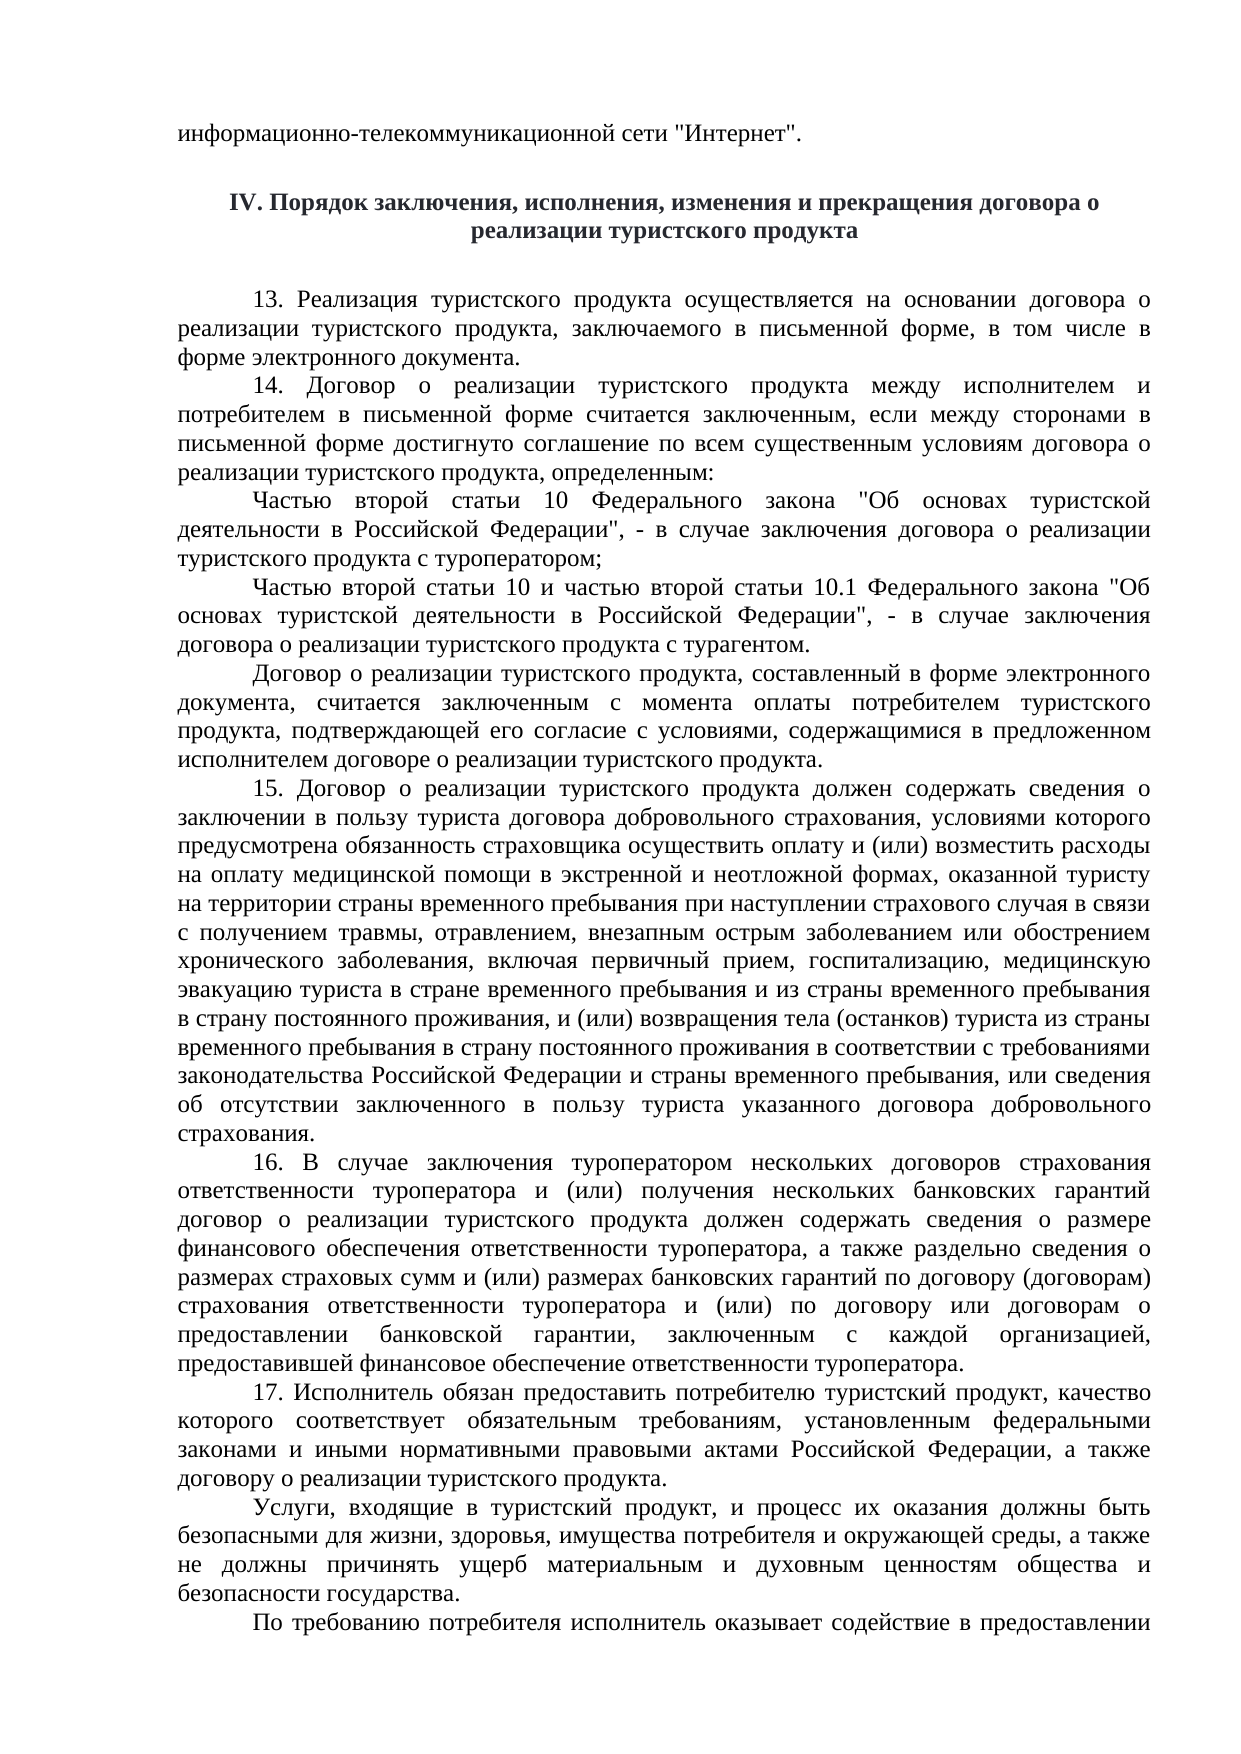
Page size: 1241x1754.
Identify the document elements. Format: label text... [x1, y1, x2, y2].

text Услуги, входящие в туристский продукт, и процесс их оказания должны быть безопасными для жизни, здоровья, имущества потребителя и окружающей среды, а также не должны причинять ущерб материальным и духовным ценностям общества и безопасности государства. [177, 1492, 1152, 1607]
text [177, 118, 1152, 147]
subtitle IV. Порядок заключения, исполнения, изменения и прекращения договора о реализации туристского продукта [177, 187, 1152, 244]
text Частью второй статьи 10 Федерального закона "Об основах туристской деятельности в Российской Федерации", - в случае заключения договора о реализации туристского продукта с туроператором; [177, 486, 1152, 572]
text 15. Договор о реализации туристского продукта должен содержать сведения о заключении в пользу туриста договора добровольного страхования, условиями которого предусмотрена обязанность страховщика осуществить оплату и (или) возместить расходы на оплату медицинской помощи в экстренной и неотложной формах, оказанной туристу на территории страны временного пребывания при наступлении страхового случая в связи с получением травмы, отравлением, внезапным острым заболеванием или обострением хронического заболевания, включая первичный прием, госпитализацию, медицинскую эвакуацию туриста в стране временного пребывания и из страны временного пребывания в страну постоянного проживания, и (или) возвращения тела (останков) туриста из страны временного пребывания в страну постоянного проживания в соответствии с требованиями законодательства Российской Федерации и страны временного пребывания, или сведения об отсутствии заключенного в пользу туриста указанного договора добровольного страхования. [177, 773, 1152, 1147]
text 14. Договор о реализации туристского продукта между исполнителем и потребителем в письменной форме считается заключенным, если между сторонами в письменной форме достигнуто соглашение по всем существенным условиям договора о реализации туристского продукта, определенным: [177, 371, 1152, 486]
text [177, 1607, 1152, 1636]
text 13. Реализация туристского продукта осуществляется на основании договора о реализации туристского продукта, заключаемого в письменной форме, в том числе в форме электронного документа. [177, 284, 1152, 371]
text 16. В случае заключения туроператором нескольких договоров страхования ответственности туроператора и (или) получения нескольких банковских гарантий договор о реализации туристского продукта должен содержать сведения о размере финансового обеспечения ответственности туроператора, а также раздельно сведения о размерах страховых сумм и (или) размерах банковских гарантий по договору (договорам) страхования ответственности туроператора и (или) по договору или договорам о предоставлении банковской гарантии, заключенным с каждой организацией, предоставившей финансовое обеспечение ответственности туроператора. [177, 1147, 1152, 1377]
text Договор о реализации туристского продукта, составленный в форме электронного документа, считается заключенным с момента оплаты потребителем туристского продукта, подтверждающей его согласие с условиями, содержащимися в предложенном исполнителем договоре о реализации туристского продукта. [177, 658, 1152, 773]
text 17. Исполнитель обязан предоставить потребителю туристский продукт, качество которого соответствует обязательным требованиям, установленным федеральными законами и иными нормативными правовыми актами Российской Федерации, а также договору о реализации туристского продукта. [177, 1377, 1152, 1492]
text Частью второй статьи 10 и частью второй статьи 10.1 Федерального закона "Об основах туристской деятельности в Российской Федерации", - в случае заключения договора о реализации туристского продукта с турагентом. [177, 572, 1152, 658]
